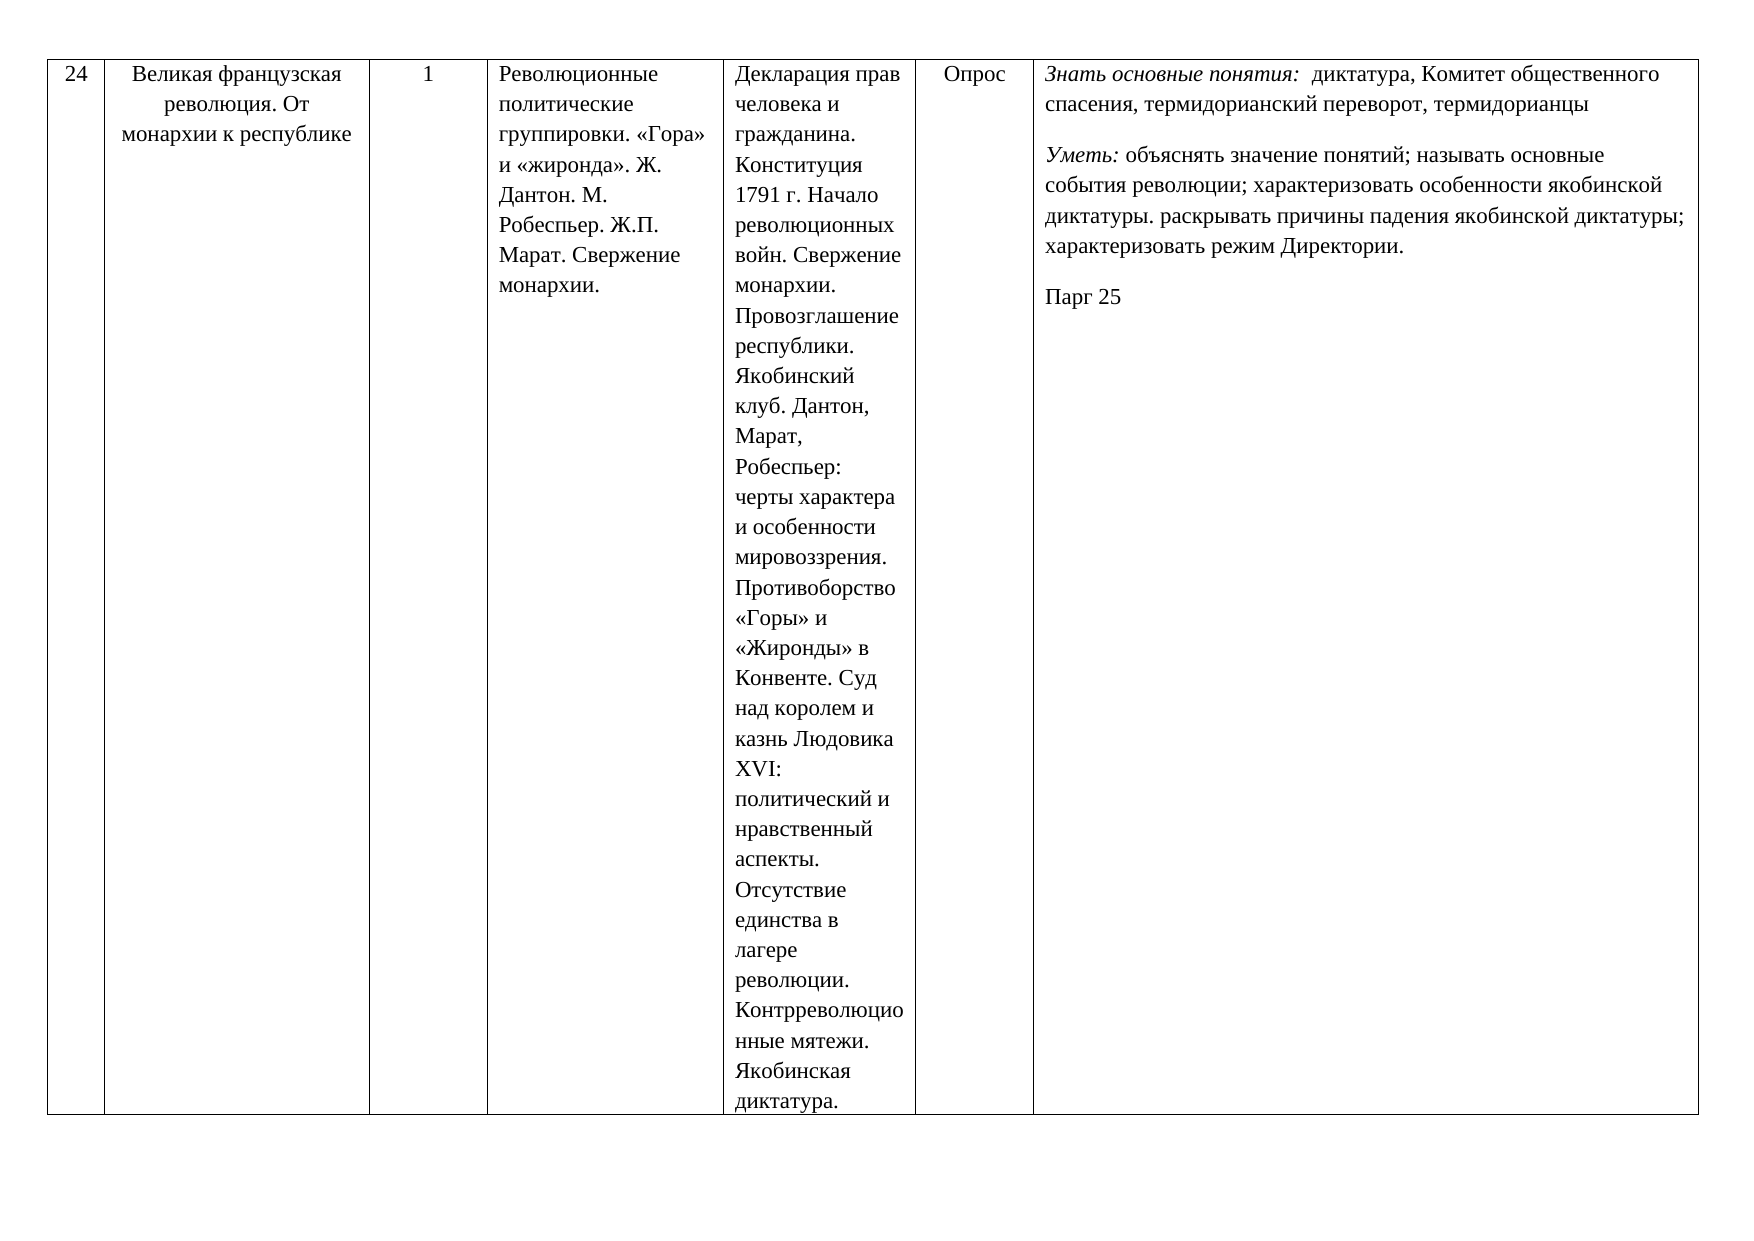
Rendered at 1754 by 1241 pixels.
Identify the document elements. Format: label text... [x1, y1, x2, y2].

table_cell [105, 60, 369, 1113]
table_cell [724, 60, 915, 1113]
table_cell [488, 60, 723, 1113]
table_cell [1034, 60, 1698, 1113]
table_cell 1 [370, 60, 487, 1113]
table_cell Опрос [916, 60, 1033, 1113]
table_cell 24 [48, 60, 104, 1113]
